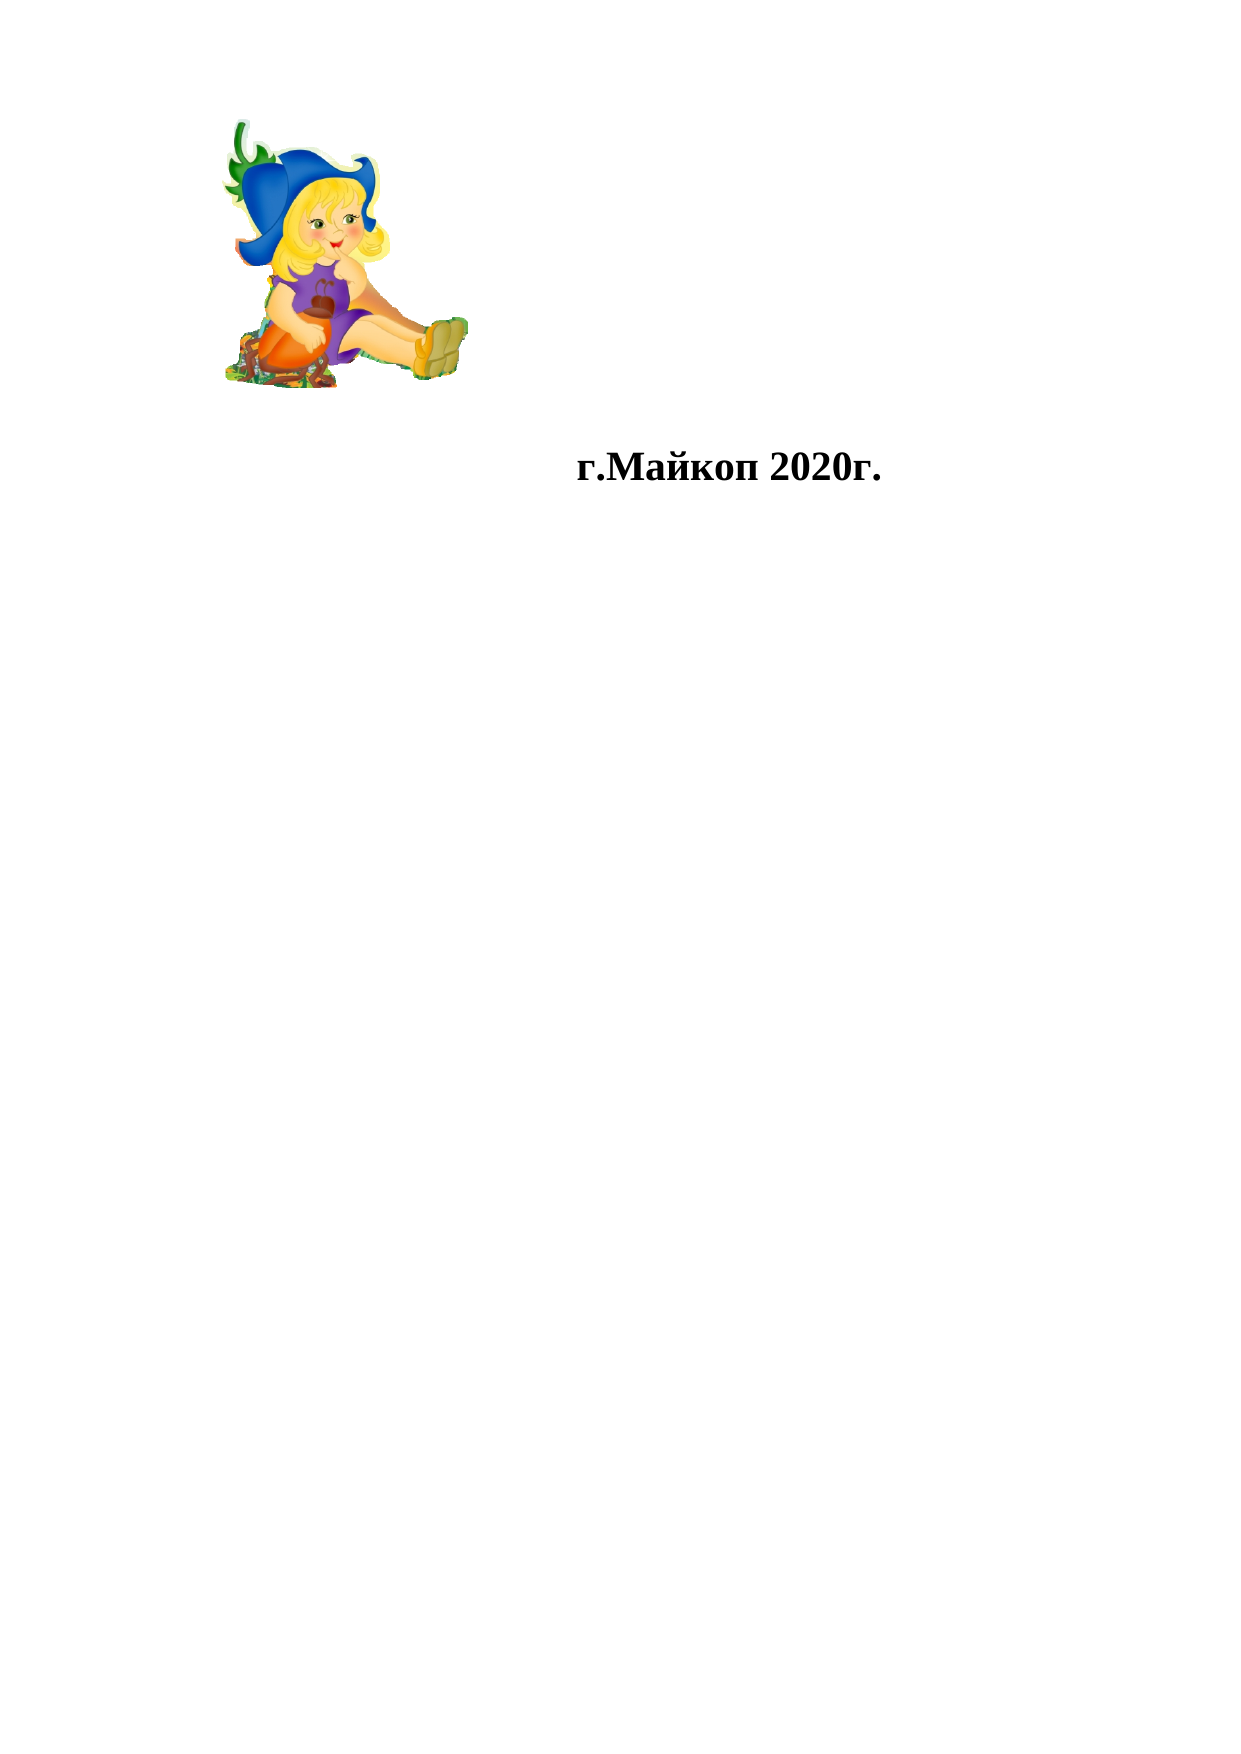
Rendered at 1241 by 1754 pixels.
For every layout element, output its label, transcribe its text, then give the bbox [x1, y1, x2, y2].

picture [221, 118, 469, 389]
text г.Майкоп 2020г. [177, 118, 1152, 490]
